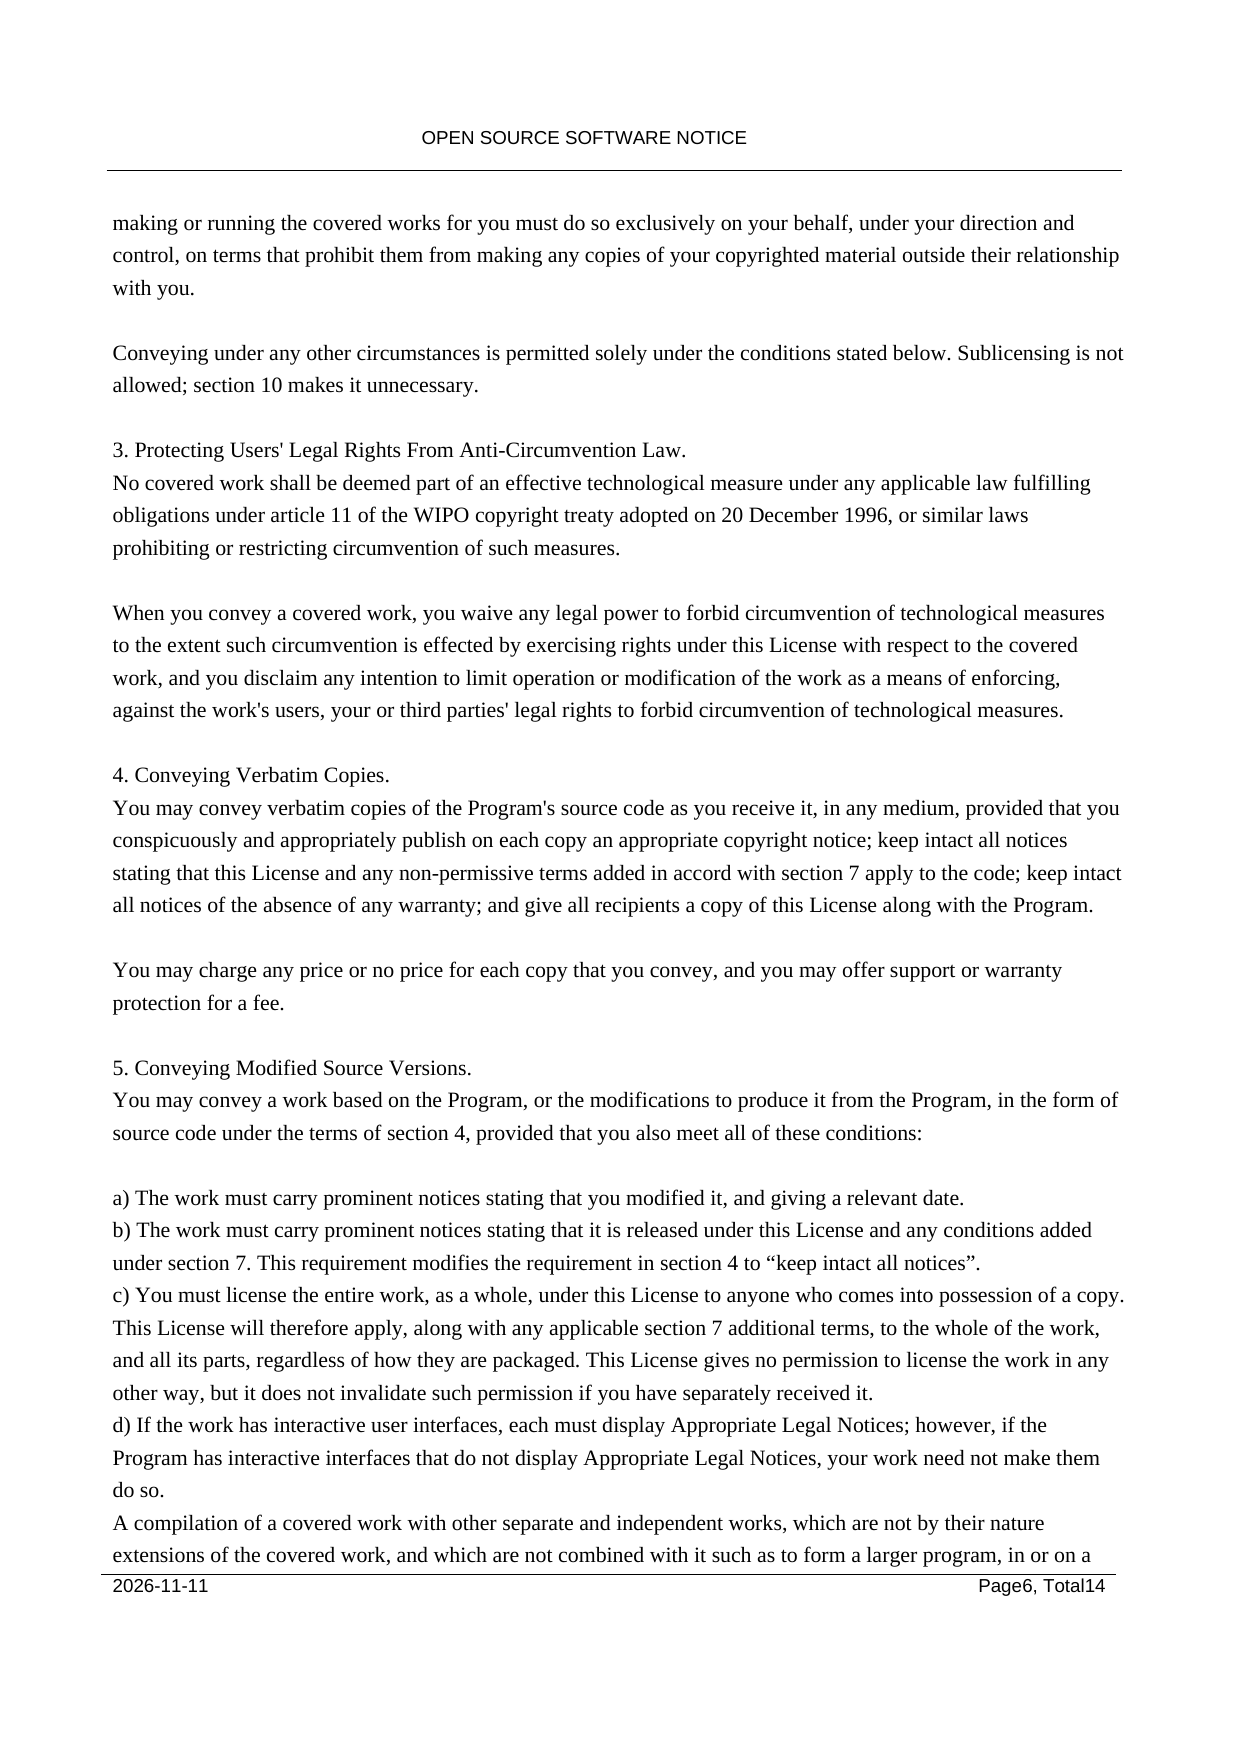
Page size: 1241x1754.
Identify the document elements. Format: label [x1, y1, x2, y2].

text [112, 206, 1128, 1571]
